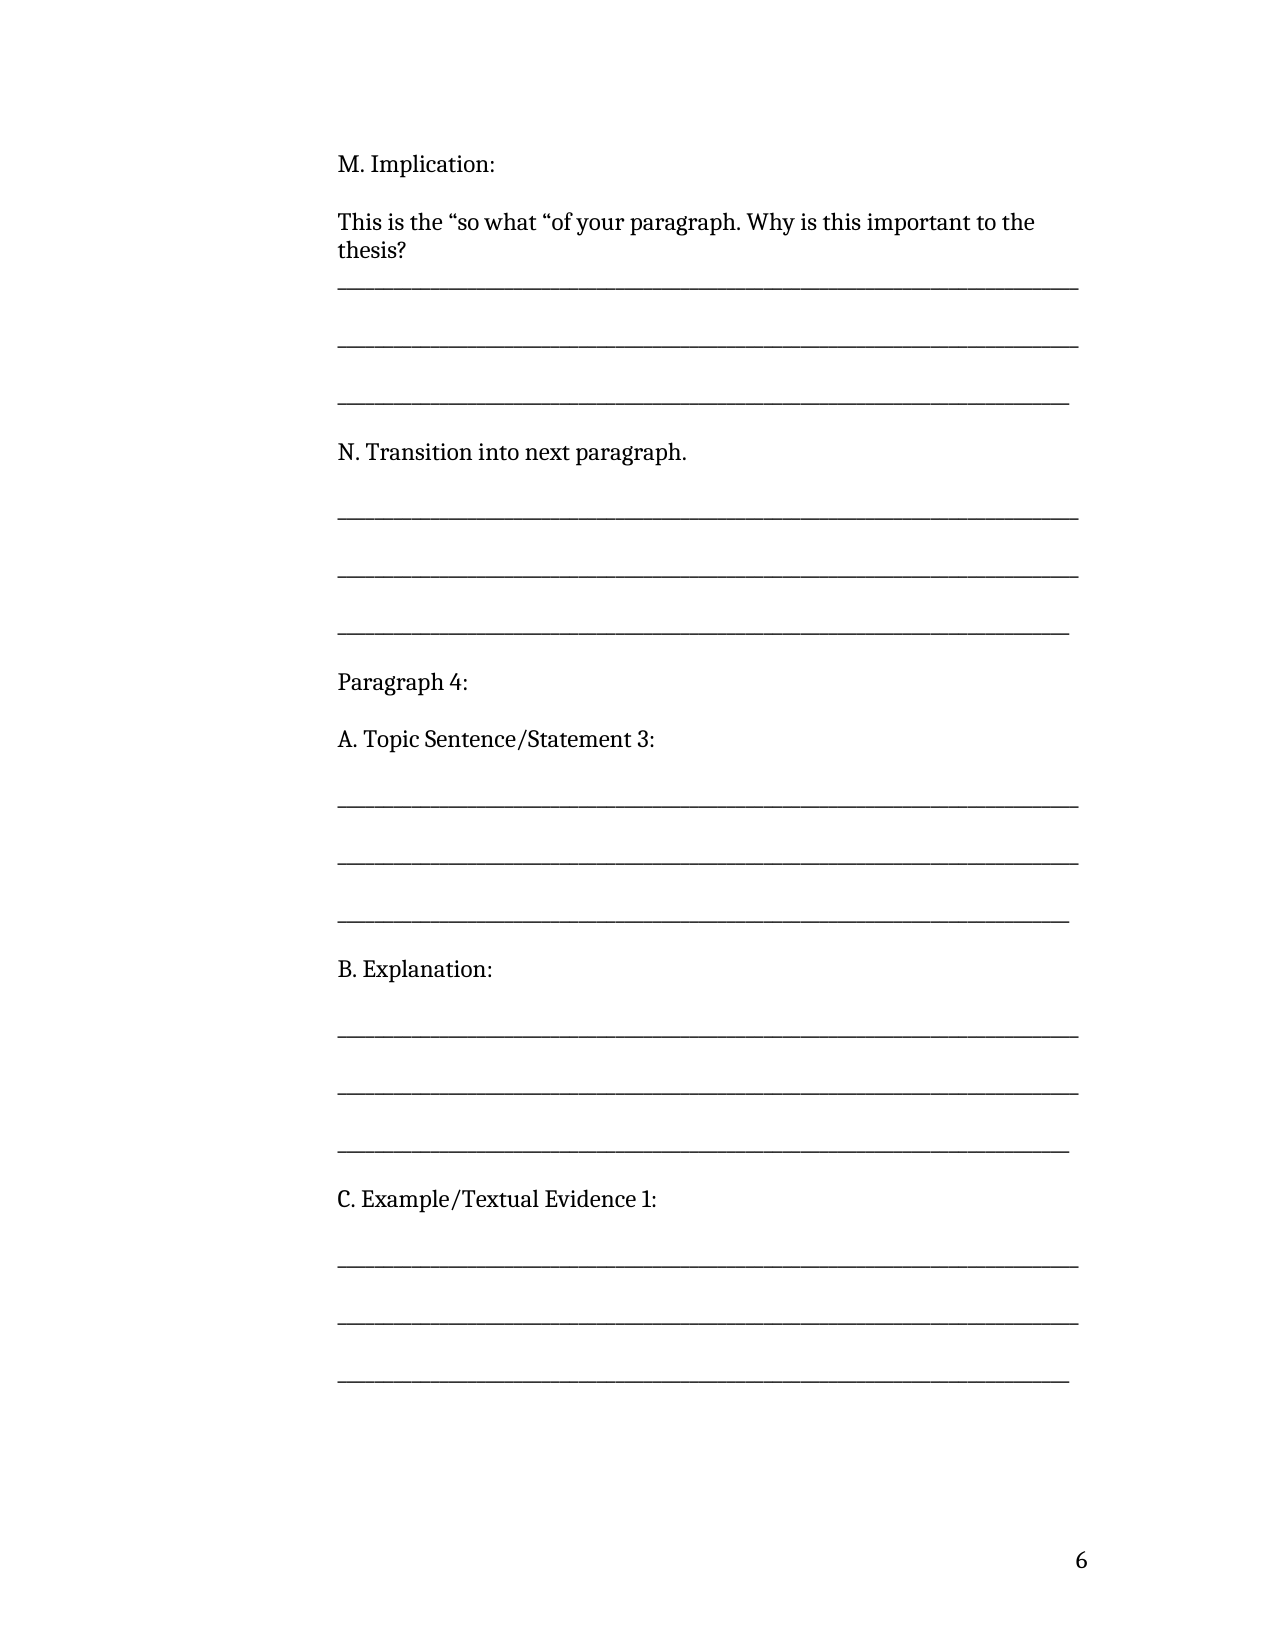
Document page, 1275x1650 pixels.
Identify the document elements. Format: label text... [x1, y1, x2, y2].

text N. Transition into next paragraph. [337, 437, 1087, 466]
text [337, 265, 1087, 409]
text M. Implication: [337, 150, 1087, 179]
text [337, 1242, 1087, 1386]
text B. Explanation: [337, 955, 1087, 984]
text This is the “so what “of your paragraph. Why is this important to the thesis? [337, 207, 1087, 265]
text Paragraph 4: [337, 667, 1087, 696]
text A. Topic Sentence/Statement 3: [337, 725, 1087, 754]
text C. Example/Textual Evidence 1: [337, 1185, 1087, 1214]
